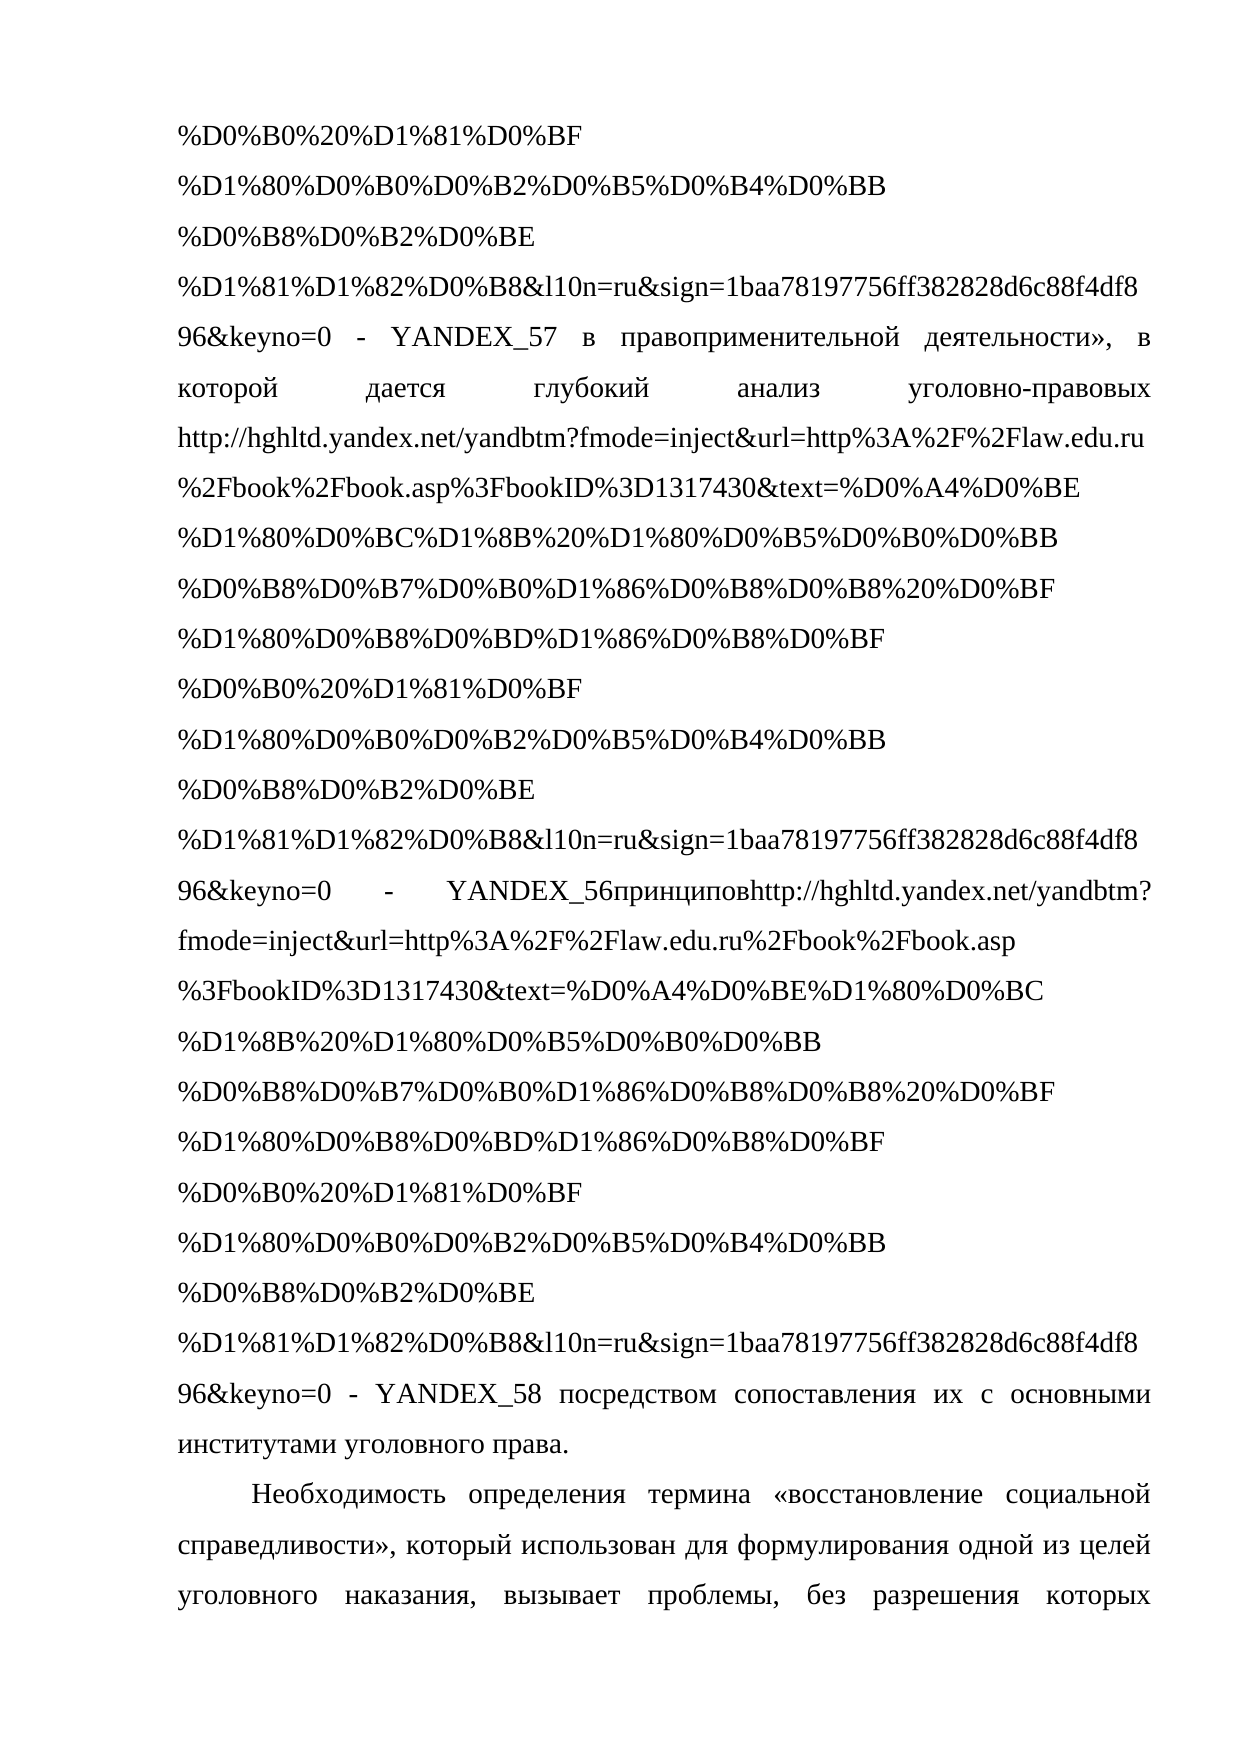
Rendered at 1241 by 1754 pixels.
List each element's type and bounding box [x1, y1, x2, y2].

text [177, 1477, 1152, 1611]
text [177, 118, 1152, 1460]
